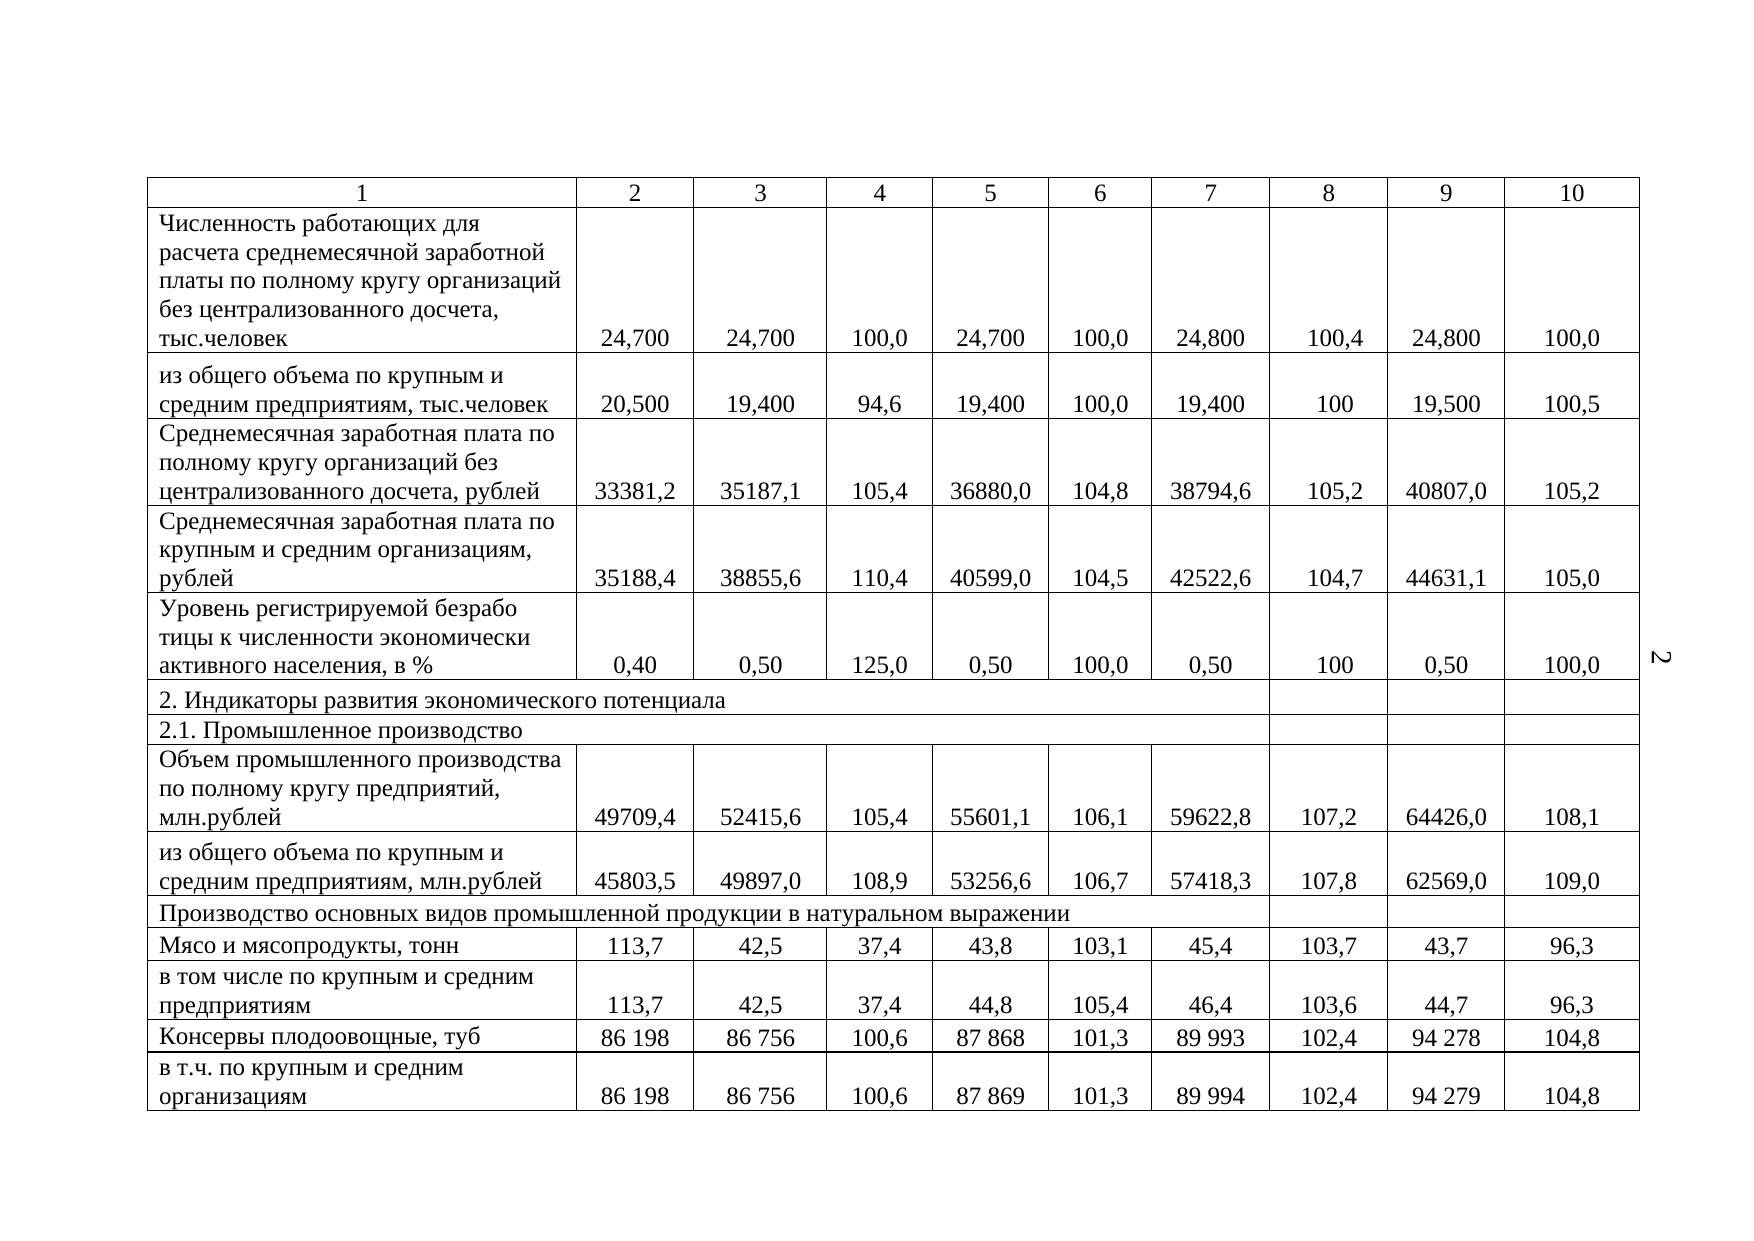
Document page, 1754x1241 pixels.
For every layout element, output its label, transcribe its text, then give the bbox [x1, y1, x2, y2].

table_cell Среднемесячная заработная плата по полному кругу организаций без централизованного досчета, рублей [148, 419, 576, 505]
table_cell 9 [1388, 178, 1504, 207]
table_cell 89 994 [1152, 1053, 1269, 1110]
table_cell 19,400 [694, 353, 826, 417]
table_cell 105,4 [1049, 961, 1151, 1019]
table_cell 8 [1270, 178, 1387, 207]
table_cell 101,3 [1049, 1020, 1151, 1051]
table_cell [1270, 715, 1387, 743]
table_cell 100,5 [1505, 353, 1639, 417]
table_cell из общего объема по крупным и средним предприятиям, млн.рублей [148, 832, 576, 894]
table_cell 42522,6 [1152, 506, 1269, 592]
table_cell 43,8 [933, 928, 1048, 960]
table_cell 94 278 [1388, 1020, 1504, 1051]
table_cell 45803,5 [577, 832, 693, 894]
table_cell 57418,3 [1152, 832, 1269, 894]
table_cell 100,6 [827, 1053, 932, 1110]
table_cell 100,0 [1505, 208, 1639, 352]
table_cell 24,700 [933, 208, 1048, 352]
table_cell 100 [1270, 593, 1387, 679]
table_cell 40599,0 [933, 506, 1048, 592]
table_cell Среднемесячная заработная плата по крупным и средним организациям, рублей [148, 506, 576, 592]
table_cell 53256,6 [933, 832, 1048, 894]
table_cell 33381,2 [577, 419, 693, 505]
table_cell 38855,6 [694, 506, 826, 592]
table_cell 24,700 [694, 208, 826, 352]
table_cell 44,7 [1388, 961, 1504, 1019]
table_cell 64426,0 [1388, 745, 1504, 831]
table_cell 19,500 [1388, 353, 1504, 417]
table_cell 45,4 [1152, 928, 1269, 960]
table_cell 104,8 [1505, 1053, 1639, 1110]
table_cell 24,800 [1388, 208, 1504, 352]
table_cell 104,7 [1270, 506, 1387, 592]
table_cell 2. Индикаторы развития экономического потенциала [148, 680, 1269, 714]
table_cell 19,400 [933, 353, 1048, 417]
table_cell 100,0 [1049, 593, 1151, 679]
table_cell 100 [1270, 353, 1387, 417]
table_cell 0,50 [1152, 593, 1269, 679]
table_cell [1505, 896, 1639, 927]
table_cell в том числе по крупным и средним предприятиям [148, 961, 576, 1019]
table_cell 86 756 [694, 1020, 826, 1051]
table_cell 24,800 [1152, 208, 1269, 352]
table_cell 100,0 [827, 208, 932, 352]
table_cell 4 [827, 178, 932, 207]
table_cell 42,5 [694, 928, 826, 960]
table_cell 105,0 [1505, 506, 1639, 592]
table_cell 49897,0 [694, 832, 826, 894]
table_cell 108,9 [827, 832, 932, 894]
table_cell 7 [1152, 178, 1269, 207]
table_cell 2 [577, 178, 693, 207]
table_cell 96,3 [1505, 961, 1639, 1019]
table_cell 24,700 [577, 208, 693, 352]
table_cell [1270, 896, 1387, 927]
table_cell 105,2 [1270, 419, 1387, 505]
table_cell Объем промышленного производства по полному кругу предприятий, млн.рублей [148, 745, 576, 831]
table_cell 44631,1 [1388, 506, 1504, 592]
table_cell [1388, 715, 1504, 743]
table_cell 36880,0 [933, 419, 1048, 505]
table_cell 106,1 [1049, 745, 1151, 831]
table_cell 87 868 [933, 1020, 1048, 1051]
table_cell 110,4 [827, 506, 932, 592]
table_cell 104,8 [1049, 419, 1151, 505]
table_cell Уровень регистрируемой безрабо тицы к численности экономически активного населения, в % [148, 593, 576, 679]
table_cell 102,4 [1270, 1053, 1387, 1110]
table_cell 1 [148, 178, 576, 207]
table_cell 103,7 [1270, 928, 1387, 960]
table_cell [1388, 896, 1504, 927]
table_cell 35187,1 [694, 419, 826, 505]
table_cell 104,8 [1505, 1020, 1639, 1051]
table_cell 38794,6 [1152, 419, 1269, 505]
table_cell 105,4 [827, 419, 932, 505]
table_cell 59622,8 [1152, 745, 1269, 831]
table_cell 87 869 [933, 1053, 1048, 1110]
table_cell 3 [694, 178, 826, 207]
table_cell 49709,4 [577, 745, 693, 831]
table_cell из общего объема по крупным и средним предприятиям, тыс.человек [148, 353, 576, 417]
table_cell 46,4 [1152, 961, 1269, 1019]
table_cell 106,7 [1049, 832, 1151, 894]
table_cell 100,0 [1049, 353, 1151, 417]
table_cell 40807,0 [1388, 419, 1504, 505]
table_cell [1270, 680, 1387, 714]
table_cell 105,2 [1505, 419, 1639, 505]
table_cell 113,7 [577, 928, 693, 960]
table_cell 6 [1049, 178, 1151, 207]
table_cell 44,8 [933, 961, 1048, 1019]
table_cell 19,400 [1152, 353, 1269, 417]
table_cell 37,4 [827, 961, 932, 1019]
table_cell [1505, 680, 1639, 714]
table_cell 52415,6 [694, 745, 826, 831]
table_cell 103,1 [1049, 928, 1151, 960]
table_cell 105,4 [827, 745, 932, 831]
table_cell 100,4 [1270, 208, 1387, 352]
table_cell 20,500 [577, 353, 693, 417]
table_cell Консервы плодоовощные, туб [148, 1020, 576, 1051]
table_cell 62569,0 [1388, 832, 1504, 894]
table_cell 96,3 [1505, 928, 1639, 960]
table_cell Мясо и мясопродукты, тонн [148, 928, 576, 960]
table_cell 104,5 [1049, 506, 1151, 592]
table_cell 107,8 [1270, 832, 1387, 894]
table_cell 108,1 [1505, 745, 1639, 831]
table_cell 100,6 [827, 1020, 932, 1051]
table_cell 43,7 [1388, 928, 1504, 960]
table_cell 103,6 [1270, 961, 1387, 1019]
table_cell 102,4 [1270, 1020, 1387, 1051]
table_cell 86 756 [694, 1053, 826, 1110]
table_cell 94,6 [827, 353, 932, 417]
table_cell 101,3 [1049, 1053, 1151, 1110]
table_cell 86 198 [577, 1053, 693, 1110]
table_cell 109,0 [1505, 832, 1639, 894]
table_cell 5 [933, 178, 1048, 207]
table_cell 10 [1505, 178, 1639, 207]
table_cell 0,50 [933, 593, 1048, 679]
table_cell 125,0 [827, 593, 932, 679]
table_cell 89 993 [1152, 1020, 1269, 1051]
table_cell в т.ч. по крупным и средним организациям [148, 1053, 576, 1110]
table_cell 42,5 [694, 961, 826, 1019]
table_cell 35188,4 [577, 506, 693, 592]
table_cell [1388, 680, 1504, 714]
table_cell 2.1. Промышленное производство [148, 715, 1269, 743]
table_cell 113,7 [577, 961, 693, 1019]
table_cell 0,40 [577, 593, 693, 679]
table_cell 0,50 [1388, 593, 1504, 679]
table_cell 86 198 [577, 1020, 693, 1051]
table_cell 100,0 [1049, 208, 1151, 352]
table_cell 0,50 [694, 593, 826, 679]
table_cell 55601,1 [933, 745, 1048, 831]
table_cell Численность работающих для расчета среднемесячной заработной платы по полному кругу организаций без централизованного досчета, тыс.человек [148, 208, 576, 352]
table_cell 100,0 [1505, 593, 1639, 679]
table_cell [1505, 715, 1639, 743]
table_cell 107,2 [1270, 745, 1387, 831]
table_cell 94 279 [1388, 1053, 1504, 1110]
table_cell 37,4 [827, 928, 932, 960]
table_cell Производство основных видов промышленной продукции в натуральном выражении [148, 896, 1269, 927]
